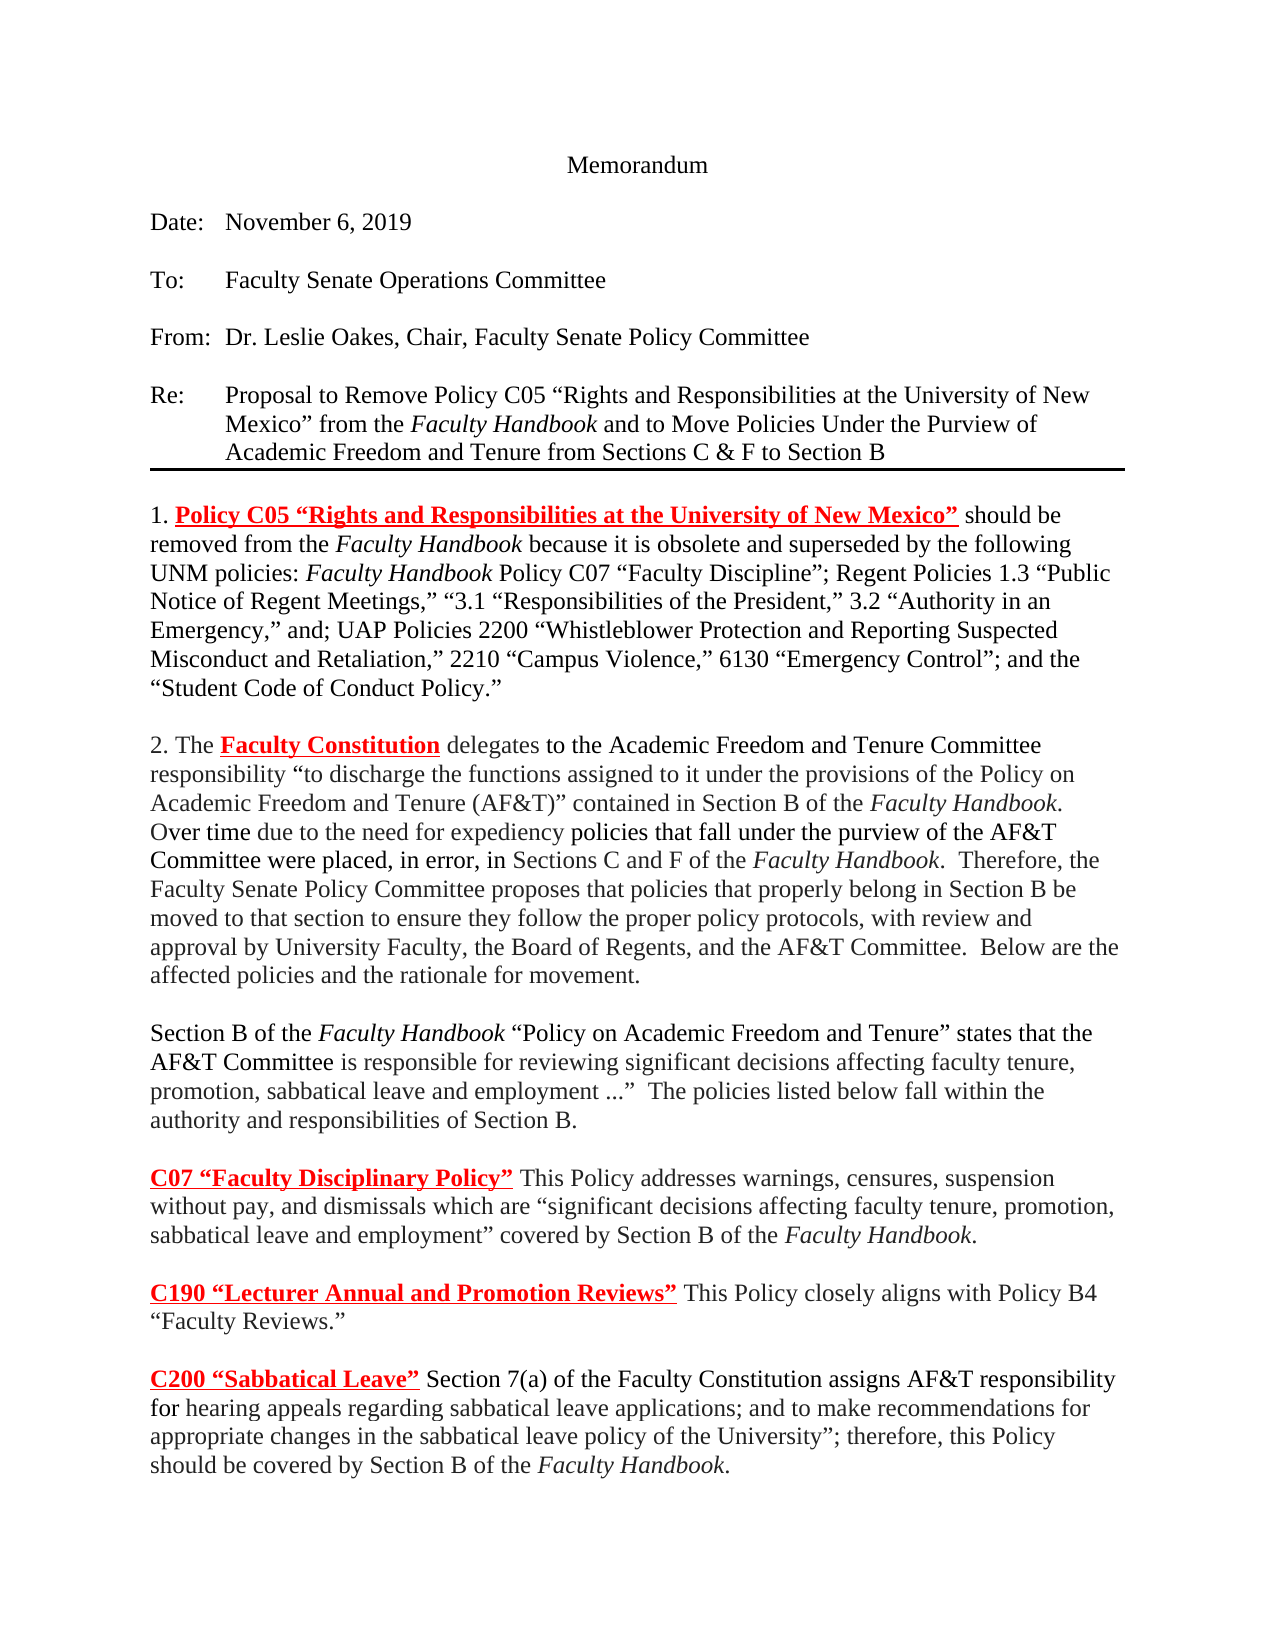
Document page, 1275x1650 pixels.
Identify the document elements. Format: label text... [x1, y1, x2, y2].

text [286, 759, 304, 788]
text Memorandum [150, 150, 1125, 179]
text 1. Policy C05 “Rights and Responsibilities at the University of New Mexico” should be removed from the Faculty Handbook because it is obsolete and superseded by the following UNM policies: Faculty Handbook Policy C07 “Faculty Discipline”; Regent Policies 1.3 “Public Notice of Regent Meetings,” “3.1 “Responsibilities of the President,” 3.2 “Authority in an Emergency,” and; UAP Policies 2200 “Whistleblower Protection and Reporting Suspected Misconduct and Retaliation,” 2210 “Campus Violence,” 6130 “Emergency Control”; and the “Student Code of Conduct Policy.” [150, 500, 1125, 701]
text To: Faculty Senate Operations Committee [150, 265, 1125, 294]
text Re: Proposal to Remove Policy C05 “Rights and Responsibilities at the University of New Mexico” from the Faculty Handbook and to Move Policies Under the Purview of Academic Freedom and Tenure from Sections C & F to Section B [150, 380, 1125, 468]
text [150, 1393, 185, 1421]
text C200 “Sabbatical Leave” Section 7(a) of the Faculty Constitution assigns AF&T responsibility for hearing appeals regarding sabbatical leave applications; and to make recommendations for appropriate changes in the sabbatical leave policy of the University”; therefore, this Policy should be covered by Section B of the Faculty Handbook. [426, 1364, 1125, 1479]
text Date: November 6, 2019 [150, 207, 1125, 236]
text 2. The Faculty Constitution delegates to the Academic Freedom and Tenure Committee responsibility “to discharge the functions assigned to it under the provisions of the Policy on Academic Freedom and Tenure (AF&T)” contained in Section B of the Faculty Handbook. Over time due to the need for expediency policies that fall under the purview of the AF&T Committee were placed, in error, in Sections C and F of the Faculty Handbook. Therefore, the Faculty Senate Policy Committee proposes that policies that properly belong in Section B be moved to that section to ensure they follow the proper policy protocols, with review and approval by University Faculty, the Board of Regents, and the AF&T Committee. Below are the affected policies and the rationale for movement. [546, 731, 1125, 989]
text C190 “Lecturer Annual and Promotion Reviews” This Policy closely aligns with Policy B4 “Faculty Reviews.” [346, 1278, 1125, 1335]
text From: Dr. Leslie Oakes, Chair, Faculty Senate Policy Committee [150, 322, 1125, 351]
text Section B of the Faculty Handbook “Policy on Academic Freedom and Tenure” states that the AF&T Committee is responsible for reviewing significant decisions affecting faculty tenure, promotion, sabbatical leave and employment ...” The policies listed below fall within the authority and responsibilities of Section B. [150, 1018, 1125, 1133]
